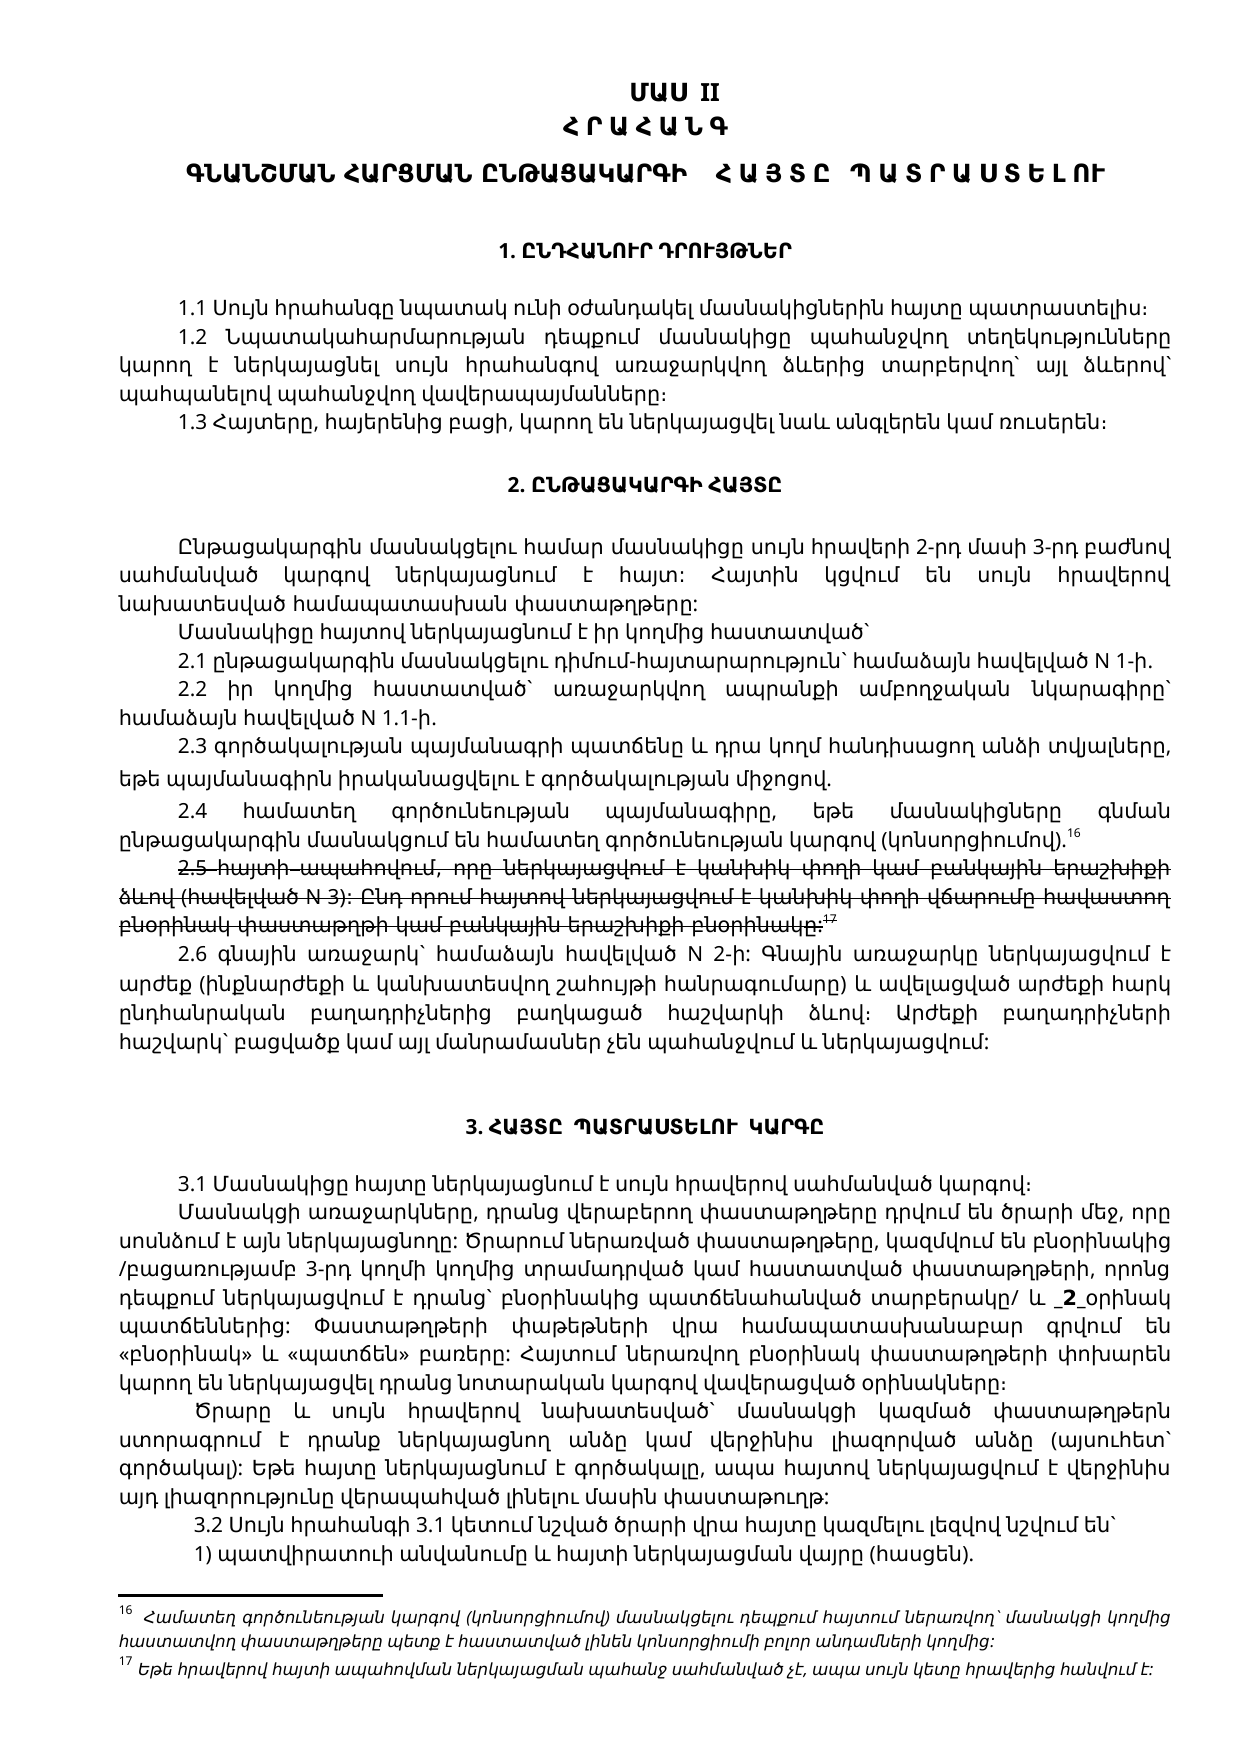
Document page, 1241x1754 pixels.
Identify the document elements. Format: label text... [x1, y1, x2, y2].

text 2.1 ընթացակարգին մասնակցելու դիմում-հայտարարություն` համաձայն հավելված N 1-ի. [118, 646, 1171, 674]
text 2.6 գնային առաջարկ` համաձայն հավելված N 2-ի: Գնային առաջարկը ներկայացվում է արժեք (ինքնարժեքի և կանխատեսվող շահույթի հանրագումարը) և ավելացված արժեքի հարկ ընդհանրական բաղադրիչներից բաղկացած հաշվարկի ձևով։ Արժեքի բաղադրիչների հաշվարկ` բացվածք կամ այլ մանրամասներ չեն պահանջվում և ներկայացվում: [118, 939, 1171, 1055]
text 2.2 իր կողմից հաստատված` առաջարկվող ապրանքի ամբողջական նկարագիրը` համաձայն հավելված N 1.1-ի. [118, 674, 1171, 731]
text 1) պատվիրատուի անվանումը և հայտի ներկայացման վայրը (հասցեն). [118, 1539, 1171, 1567]
text Հ Ր Ա Հ Ա Ն Գ [118, 109, 1172, 143]
text Մասնակիցը հայտով ներկայացնում է իր կողմից հաստատված` [118, 617, 1171, 646]
text 1. ԸՆԴՀԱՆՈՒՐ ԴՐՈՒՅԹՆԵՐ [118, 236, 1171, 265]
text 2.3 գործակալության պայմանագրի պատճենը և դրա կողմ հանդիսացող անձի տվյալները, եթե պայմանագիրն իրականացվելու է գործակալության միջոցով. [118, 731, 1171, 792]
text Ծրարը և սույն հրավերով նախատեսված` մասնակցի կազմած փաստաթղթերն ստորագրում է դրանք ներկայացնող անձը կամ վերջինիս լիազորված անձը (այսուհետ` գործակալ): Եթե հայտը ներկայացնում է գործակալը, ապա հայտով ներկայացվում է վերջինիս այդ լիազորությունը վերապահված լինելու մասին փաստաթուղթ: [118, 1396, 1171, 1510]
text 2.5 հայտի ապահովում, որը ներկայացվում է կանխիկ փողի կամ բանկային երաշխիքի ձևով (հավելված N 3): Ընդ որում հայտով ներկայացվում է կանխիկ փողի վճարումը հավաստող բնօրինակ փաստաթղթի կամ բանկային երաշխիքի բնօրինակը: [118, 853, 1171, 898]
text ՄԱՍ II [118, 75, 1171, 109]
text 1.1 Սույն հրահանգը նպատակ ունի օժանդակել մասնակիցներին հայտը պատրաստելիս։ [118, 293, 1171, 322]
text 1.2 Նպատակահարմարության դեպքում մասնակիցը պահանջվող տեղեկությունները կարող է ներկայացնել սույն հրահանգով առաջարկվող ձևերից տարբերվող` այլ ձևերով` պահպանելով պահանջվող վավերապայմանները։ [118, 322, 1171, 407]
text 2.4 համատեղ գործունեության պայմանագիրը, եթե մասնակիցները գնման ընթացակարգին մասնակցում են համատեղ գործունեության կարգով (կոնսորցիումով). [118, 796, 1171, 853]
text 2. ԸՆԹԱՑԱԿԱՐԳԻ ՀԱՅՏԸ [118, 470, 1171, 498]
text ԳՆԱՆՇՄԱՆ ՀԱՐՑՄԱՆ ԸՆԹԱՑԱԿԱՐԳԻ Հ Ա Յ Տ Ը Պ Ա Տ Ր Ա Ս Տ Ե Լ ՈՒ [118, 156, 1172, 190]
text 2.5 հայտի ապահովում, որը ներկայացվում է կանխիկ փողի կամ բանկային երաշխիքի ձևով (հավելված N 3): Ընդ որում հայտով ներկայացվում է կանխիկ փողի վճարումը հավաստող բնօրինակ փաստաթղթի կամ բանկային երաշխիքի բնօրինակը: [118, 899, 1171, 939]
text 3.2 Սույն հրահանգի 3.1 կետում նշված ծրարի վրա հայտը կազմելու լեզվով նշվում են` [118, 1510, 1171, 1539]
text 1.3 Հայտերը, հայերենից բացի, կարող են ներկայացվել նաև անգլերեն կամ ռուսերեն։ [118, 407, 1171, 436]
text 3.1 Մասնակիցը հայտը ներկայացնում է սույն հրավերով սահմանված կարգով։ [118, 1169, 1171, 1197]
text Ընթացակարգին մասնակցելու համար մասնակիցը սույն հրավերի 2-րդ մասի 3-րդ բաժնով սահմանված կարգով ներկայացնում է հայտ: Հայտին կցվում են սույն հրավերով նախատեսված համապատասխան փաստաթղթերը: [118, 532, 1171, 617]
text 3. ՀԱՅՏԸ ՊԱՏՐԱՍՏԵԼՈՒ ԿԱՐԳԸ [118, 1112, 1171, 1141]
text Մասնակցի առաջարկները, դրանց վերաբերող փաստաթղթերը դրվում են ծրարի մեջ, որը սոսնձում է այն ներկայացնողը: Ծրարում ներառված փաստաթղթերը, կազմվում են բնօրինակից /բացառությամբ 3-րդ կողմի կողմից տրամադրված կամ հաստատված փաստաթղթերի, որոնց դեպքում ներկայացվում է դրանց` բնօրինակից պատճենահանված տարբերակը/ և _2_օրինակ պատճեններից: Փաստաթղթերի փաթեթների վրա համապատասխանաբար գրվում են «բնօրինակ» և «պատճեն» բառերը: Հայտում ներառվող բնօրինակ փաստաթղթերի փոխարեն կարող են ներկայացվել դրանց նոտարական կարգով վավերացված օրինակները։ [118, 1197, 1171, 1396]
